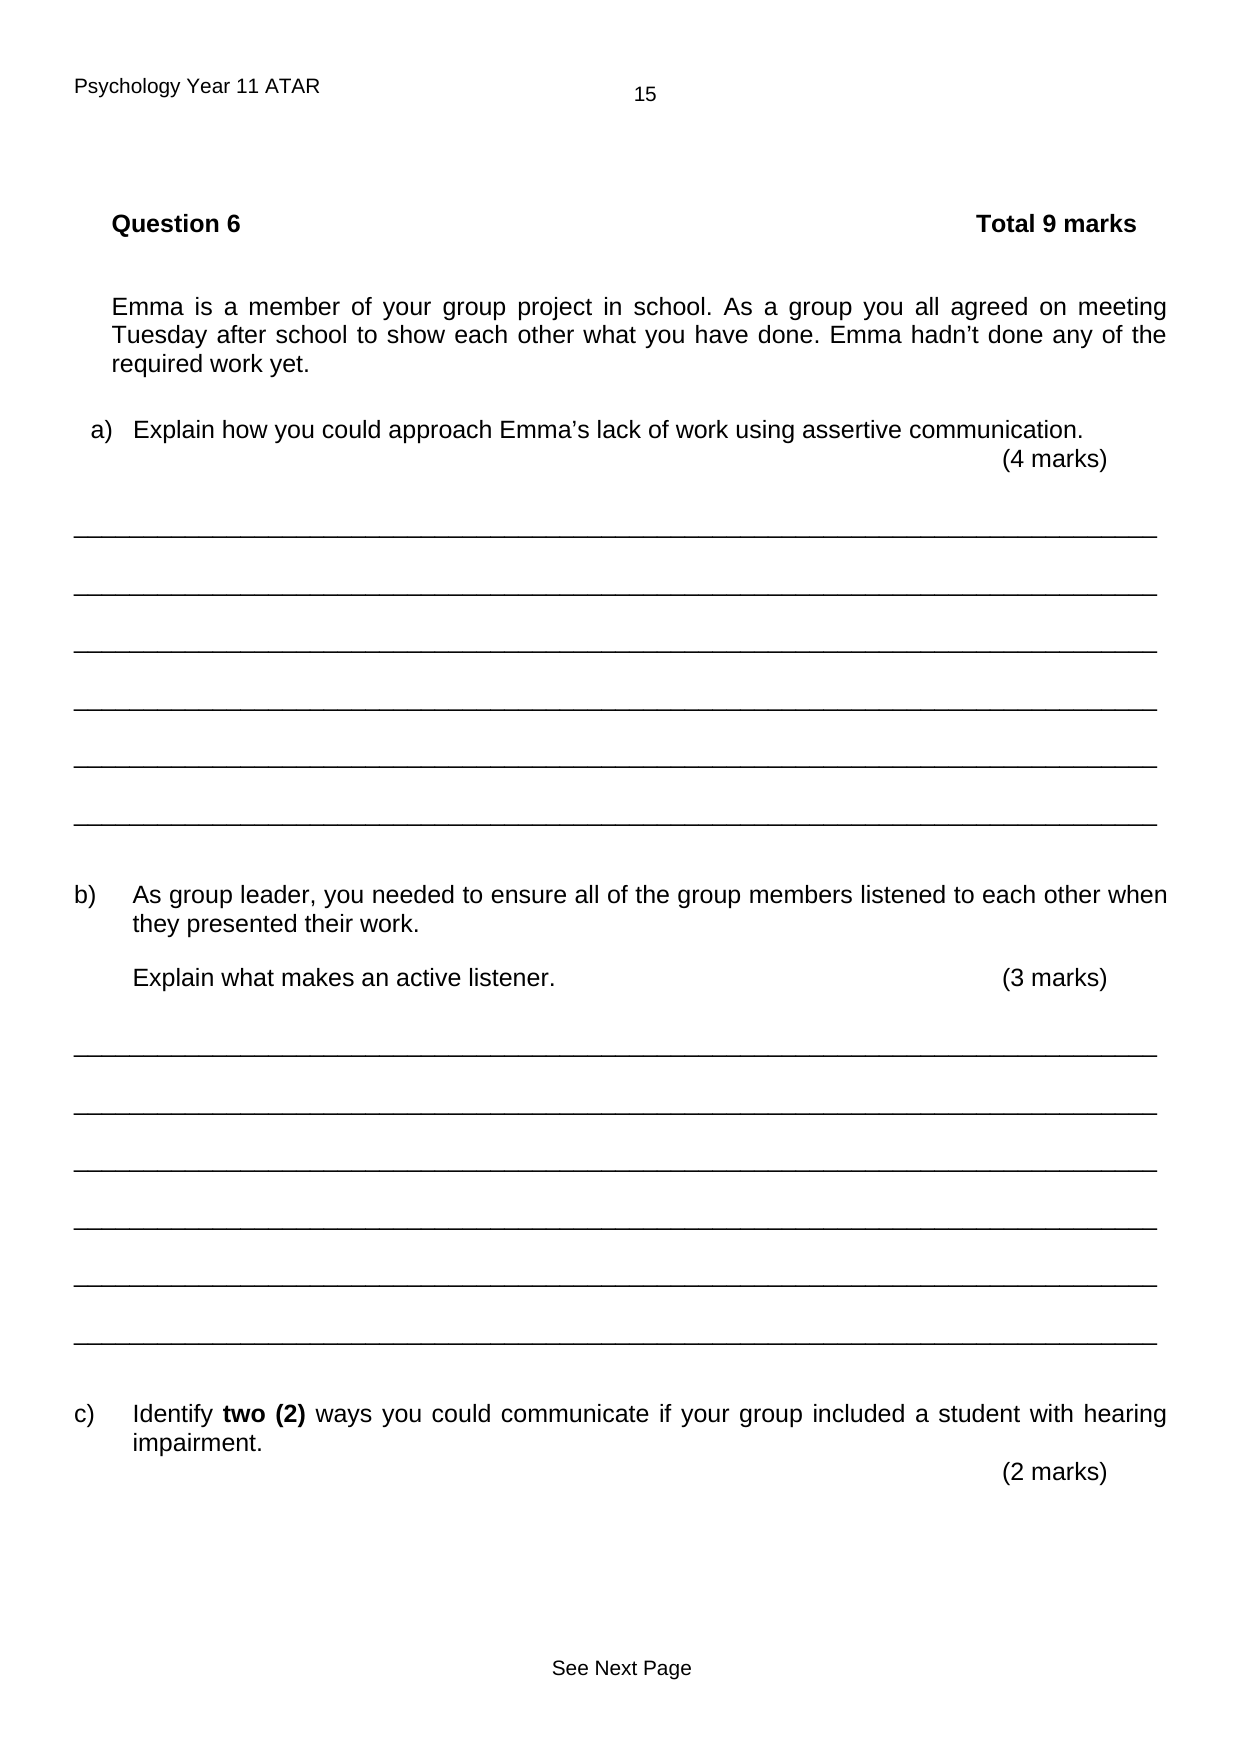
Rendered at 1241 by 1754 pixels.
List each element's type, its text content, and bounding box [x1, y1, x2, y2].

text Emma is a member of your group project in school. As a group you all agreed on meeting Tuesday after school to show each other what you have done. Emma hadn’t done any of the required work yet. [111, 292, 1169, 378]
text a) Explain how you could approach Emma’s lack of work using assertive communication. (4 marks) [90, 415, 1169, 473]
text Question 6 Total 9 marks [111, 209, 1169, 238]
text Explain what makes an active listener. (3 marks) [74, 963, 1169, 992]
text b) As group leader, you needed to ensure all of the group members listened to each other when they presented their work. [74, 880, 1169, 938]
text c) Identify two (2) ways you could communicate if your group included a student with hearing impairment. (2 marks) [74, 1399, 1169, 1485]
